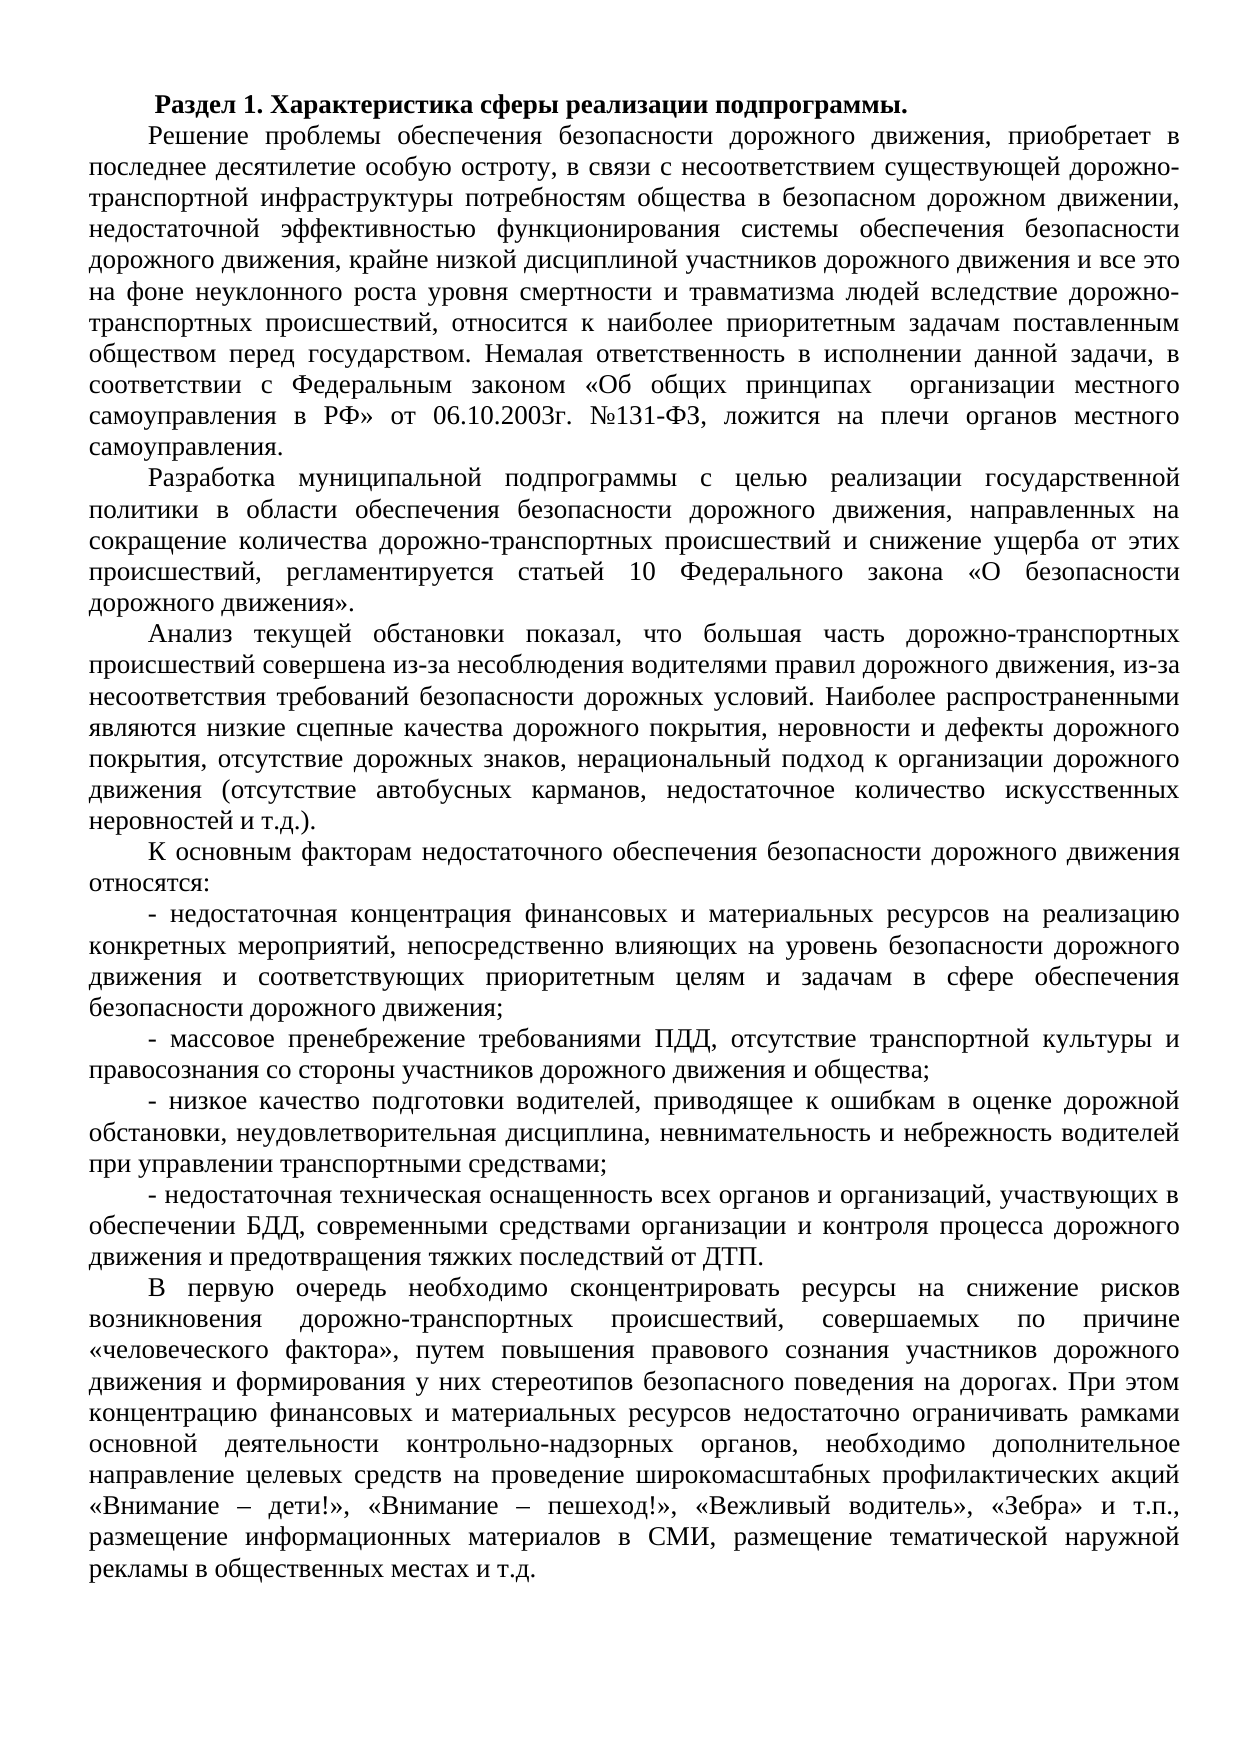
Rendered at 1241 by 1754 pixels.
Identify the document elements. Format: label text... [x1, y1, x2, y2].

text Раздел 1. Характеристика сферы реализации подпрограммы. [141, 88, 1181, 119]
text В первую очередь необходимо сконцентрировать ресурсы на снижение рисков возникновения дорожно-транспортных происшествий, совершаемых по причине «человеческого фактора», путем повышения правового сознания участников дорожного движения и формирования у них стереотипов безопасного поведения на дорогах. При этом концентрацию финансовых и материальных ресурсов недостаточно ограничивать рамками основной деятельности контрольно-надзорных органов, необходимо дополнительное направление целевых средств на проведение широкомасштабных профилактических акций «Внимание – дети!», «Внимание – пешеход!», «Вежливый водитель», «Зебра» и т.п., размещение информационных материалов в СМИ, размещение тематической наружной рекламы в общественных местах и т.д. [89, 1271, 1181, 1583]
text - массовое пренебрежение требованиями ПДД, отсутствие транспортной культуры и правосознания со стороны участников дорожного движения и общества; [89, 1022, 1181, 1084]
text - недостаточная техническая оснащенность всех органов и организаций, участвующих в обеспечении БДД, современными средствами организации и контроля процесса дорожного движения и предотвращения тяжких последствий от ДТП. [89, 1178, 1181, 1271]
text К основным факторам недостаточного обеспечения безопасности дорожного движения относятся: [89, 835, 1181, 898]
text - недостаточная концентрация финансовых и материальных ресурсов на реализацию конкретных мероприятий, непосредственно влияющих на уровень безопасности дорожного движения и соответствующих приоритетным целям и задачам в сфере обеспечения безопасности дорожного движения; [89, 898, 1181, 1022]
text Решение проблемы обеспечения безопасности дорожного движения, приобретает в последнее десятилетие особую остроту, в связи с несоответствием существующей дорожно-транспортной инфраструктуры потребностям общества в безопасном дорожном движении, недостаточной эффективностью функционирования системы обеспечения безопасности дорожного движения, крайне низкой дисциплиной участников дорожного движения и все это на фоне неуклонного роста уровня смертности и травматизма людей вследствие дорожно-транспортных происшествий, относится к наиболее приоритетным задачам поставленным обществом перед государством. Немалая ответственность в исполнении данной задачи, в соответствии с Федеральным законом «Об общих принципах организации местного самоуправления в РФ» от 06.10.2003г. №131-ФЗ, ложится на плечи органов местного самоуправления. [89, 119, 1181, 462]
text Разработка муниципальной подпрограммы с целью реализации государственной политики в области обеспечения безопасности дорожного движения, направленных на сокращение количества дорожно-транспортных происшествий и снижение ущерба от этих происшествий, регламентируется статьей 10 Федерального закона «О безопасности дорожного движения». [89, 462, 1181, 617]
text Анализ текущей обстановки показал, что большая часть дорожно-транспортных происшествий совершена из-за несоблюдения водителями правил дорожного движения, из-за несоответствия требований безопасности дорожных условий. Наиболее распространенными являются низкие сцепные качества дорожного покрытия, неровности и дефекты дорожного покрытия, отсутствие дорожных знаков, нерациональный подход к организации дорожного движения (отсутствие автобусных карманов, недостаточное количество искусственных неровностей и т.д.). [89, 617, 1181, 835]
text - низкое качество подготовки водителей, приводящее к ошибкам в оценке дорожной обстановки, неудовлетворительная дисциплина, невнимательность и небрежность водителей при управлении транспортными средствами; [89, 1084, 1181, 1178]
